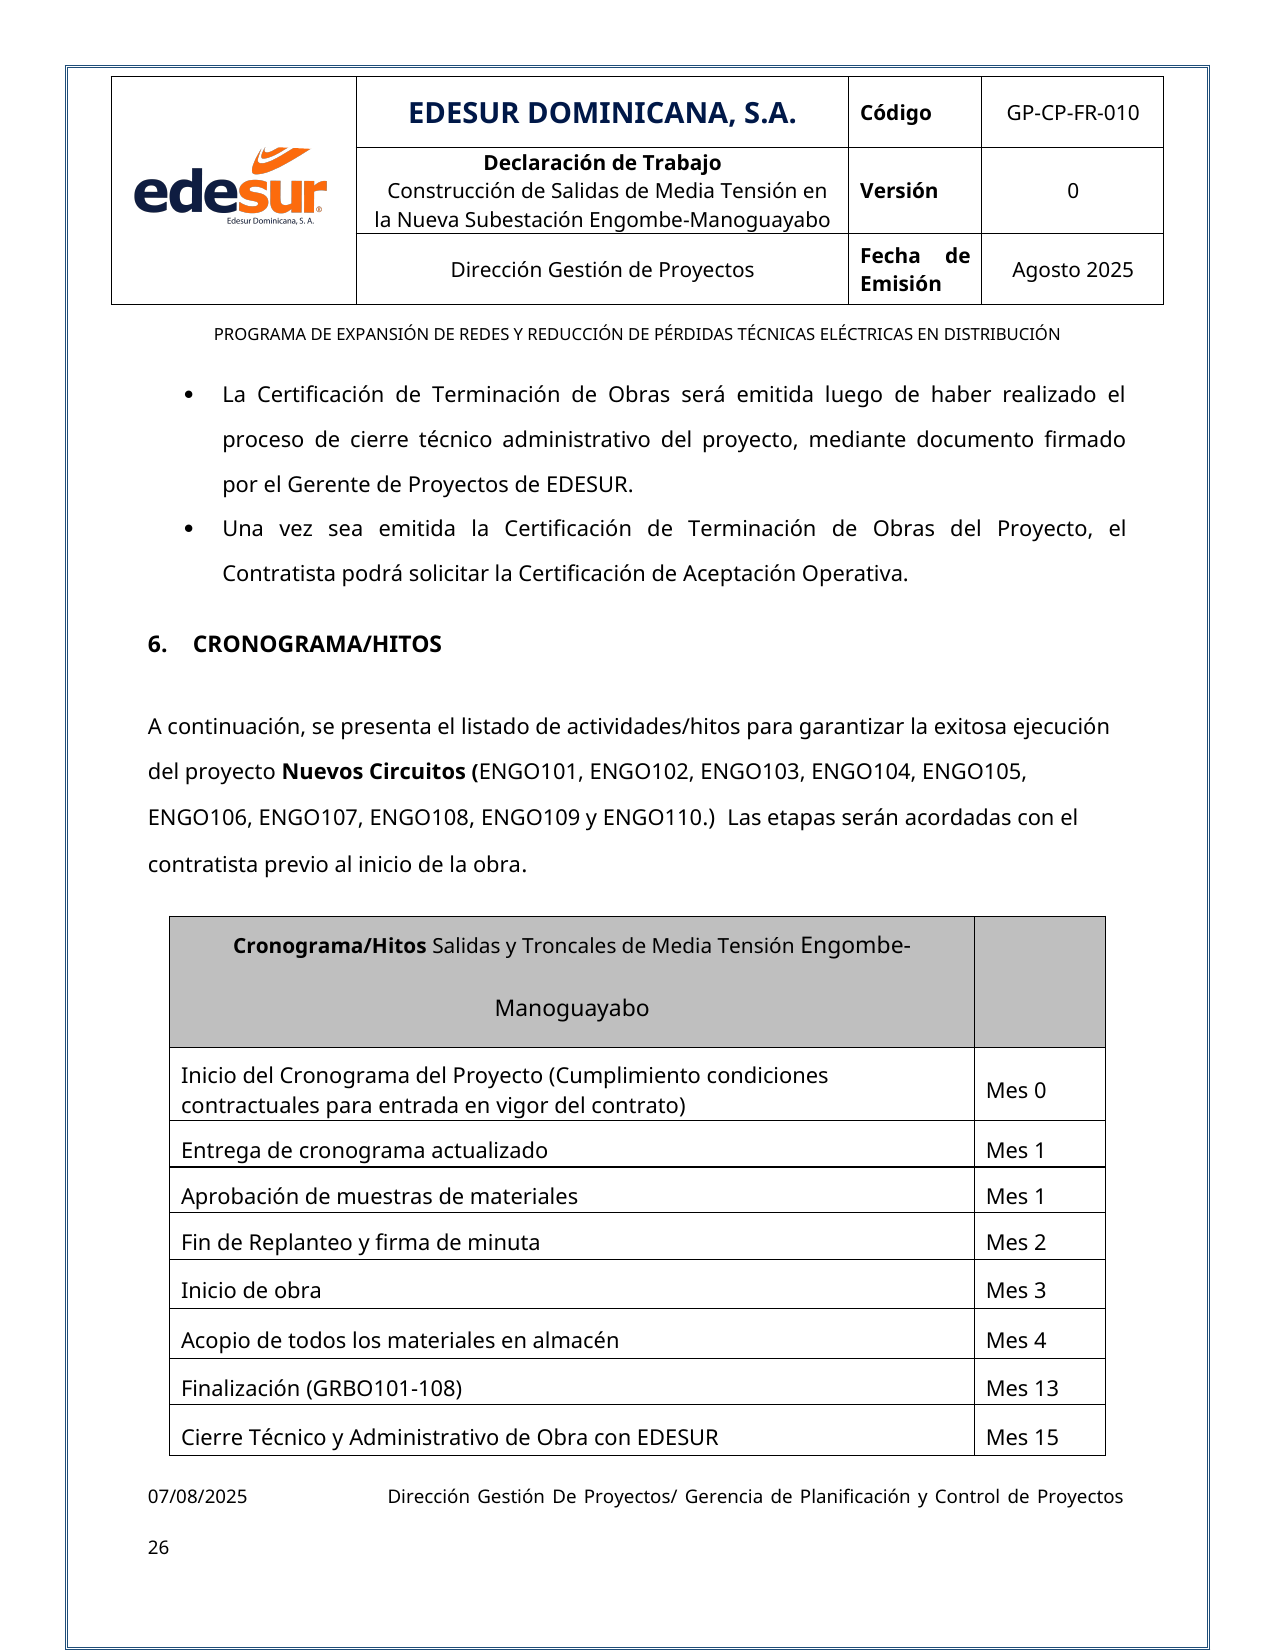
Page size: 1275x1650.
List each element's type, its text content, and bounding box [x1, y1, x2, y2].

list Una vez sea emitida la Certificación de Terminación de Obras del Proyecto, el Contratista podrá solicitar la Certificación de Aceptación Operativa. [185, 513, 1127, 588]
subtitle Cronograma/Hitos [148, 628, 1127, 659]
table_cell Acopio de todos los materiales en almacén [170, 1309, 974, 1358]
table_cell Mes 15 [975, 1405, 1105, 1455]
table_cell Mes 0 [975, 1048, 1105, 1120]
table_cell Inicio del Cronograma del Proyecto (Cumplimiento condiciones contractuales para entrada en vigor del contrato) [170, 1048, 974, 1120]
table_cell Mes 1 [975, 1121, 1105, 1166]
text A continuación, se presenta el listado de actividades/hitos para garantizar la exitosa ejecución del proyecto Nuevos Circuitos (ENGO101, ENGO102, ENGO103, ENGO104, ENGO105, ENGO106, ENGO107, ENGO108, ENGO109 y ENGO110.) Las etapas serán acordadas con el contratista previo al inicio de la obra. [148, 711, 1127, 879]
table_cell Mes 3 [975, 1260, 1105, 1308]
table_cell Fin de Replanteo y firma de minuta [170, 1213, 974, 1258]
table_cell Aprobación de muestras de materiales [170, 1168, 974, 1212]
table_cell Mes 2 [975, 1213, 1105, 1258]
table_cell Mes 1 [975, 1168, 1105, 1212]
table_header Cronograma/Hitos Salidas y Troncales de Media Tensión Engombe- Manoguayabo [170, 917, 974, 1047]
table_cell Inicio de obra [170, 1260, 974, 1308]
table_header [975, 917, 1105, 1047]
table_cell Mes 4 [975, 1309, 1105, 1358]
table_cell Finalización (GRBO101-108) [170, 1359, 974, 1404]
table_cell Mes 13 [975, 1359, 1105, 1404]
list La Certificación de Terminación de Obras será emitida luego de haber realizado el proceso de cierre técnico administrativo del proyecto, mediante documento firmado por el Gerente de Proyectos de EDESUR. [185, 379, 1127, 498]
table_cell Cierre Técnico y Administrativo de Obra con EDESUR [170, 1405, 974, 1455]
picture [120, 139, 343, 230]
table_cell Entrega de cronograma actualizado [170, 1121, 974, 1166]
